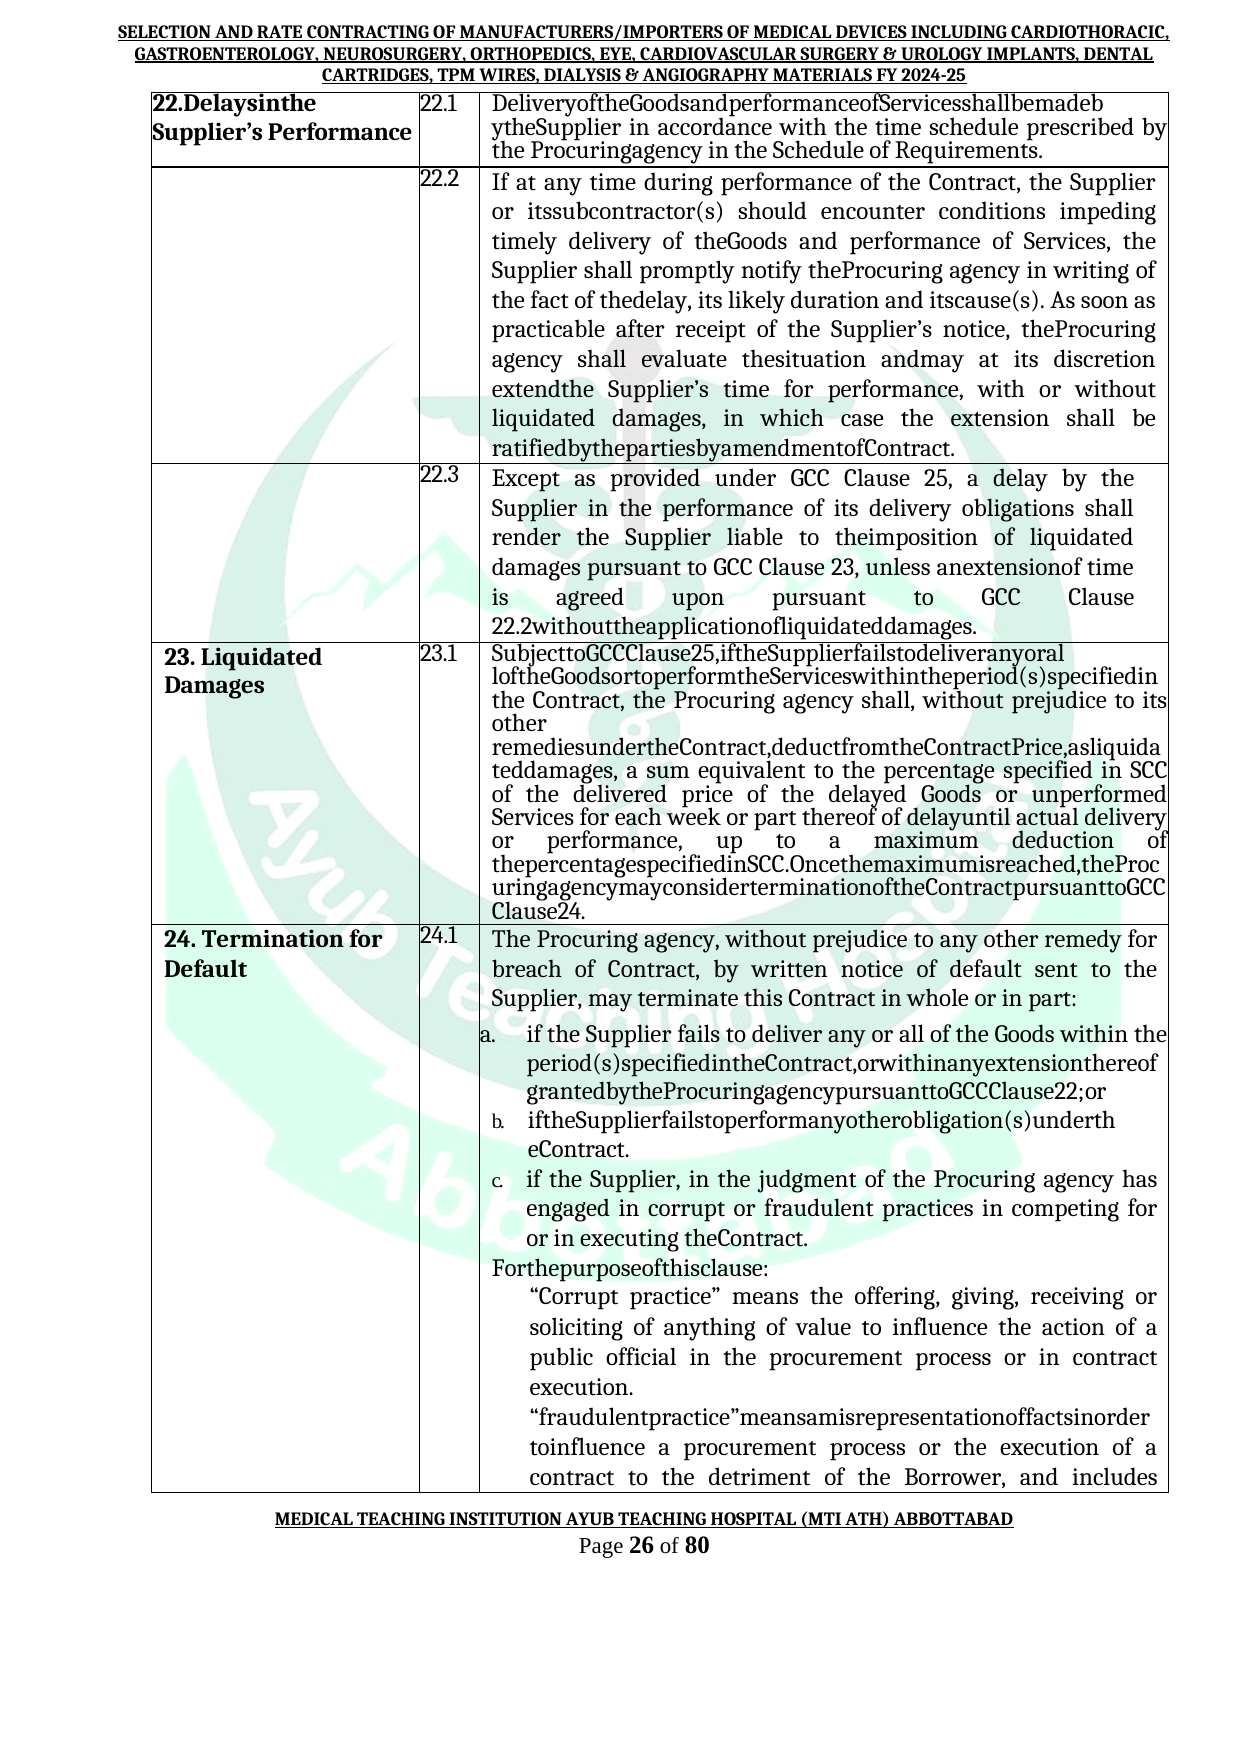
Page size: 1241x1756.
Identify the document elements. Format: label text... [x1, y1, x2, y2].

table_cell [152, 168, 419, 463]
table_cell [480, 925, 1168, 1492]
table_cell [152, 464, 419, 642]
table_cell 22.3 [420, 464, 479, 642]
table_cell DeliveryoftheGoodsandperformanceofServicesshallbemadebytheSupplier in accordance with the time schedule prescribed by the Procuringagency in the Schedule of Requirements. [480, 93, 1168, 166]
table_cell SubjecttoGCCClause25,iftheSupplierfailstodeliveranyoralloftheGoodsortoperformtheServiceswithintheperiod(s)specifiedin the Contract, the Procuring agency shall, without prejudice to its other remediesundertheContract,deductfromtheContractPrice,asliquidateddamages, a sum equivalent to the percentage specified in SCC of the delivered price of the delayed Goods or unperformed Services for each week or part thereof of delayuntil actual delivery or performance, up to a maximum deduction of thepercentagespecifiedinSCC.Oncethemaximumisreached,theProcuringagencymayconsiderterminationoftheContractpursuanttoGCCClause24. [480, 643, 1168, 924]
table_cell 23. Liquidated Damages [152, 643, 419, 924]
table_cell Except as provided under GCC Clause 25, a delay by the Supplier in the performance of its delivery obligations shall render the Supplier liable to theimposition of liquidated damages pursuant to GCC Clause 23, unless anextensionof time is agreed upon pursuant to GCC Clause 22.2withouttheapplicationofliquidateddamages. [480, 464, 1168, 642]
table_cell 22.Delaysinthe Supplier’s Performance [152, 93, 419, 166]
table_cell If at any time during performance of the Contract, the Supplier or itssubcontractor(s) should encounter conditions impeding timely delivery of theGoods and performance of Services, the Supplier shall promptly notify theProcuring agency in writing of the fact of thedelay, its likely duration and itscause(s). As soon as practicable after receipt of the Supplier’s notice, theProcuring agency shall evaluate thesituation andmay at its discretion extendthe Supplier’s time for performance, with or without liquidated damages, in which case the extension shall be ratifiedbythepartiesbyamendmentofContract. [480, 168, 1168, 463]
table_cell 22.1 [420, 93, 479, 166]
table_cell 22.2 [420, 168, 479, 463]
table_cell 24.1 [420, 925, 479, 1492]
table_cell 23.1 [420, 643, 479, 924]
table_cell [152, 925, 419, 1492]
